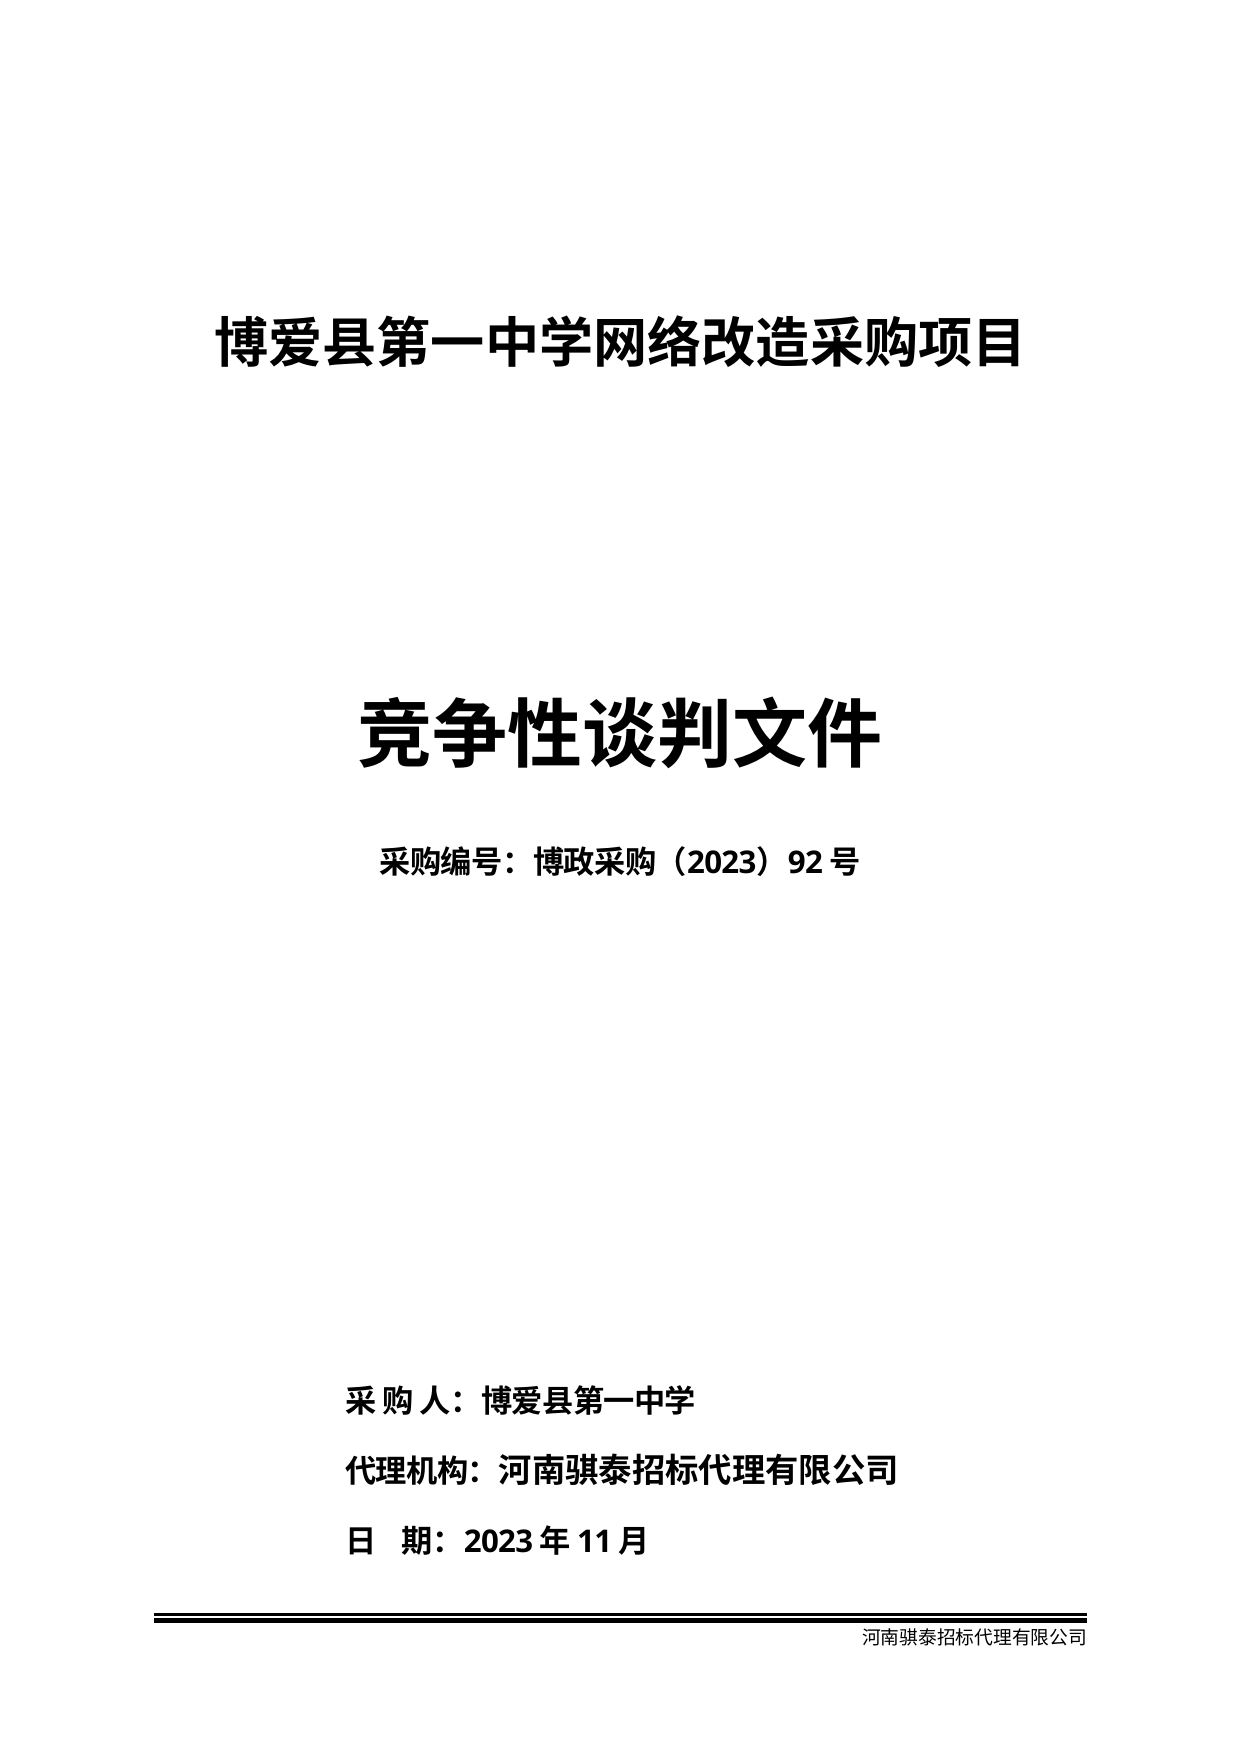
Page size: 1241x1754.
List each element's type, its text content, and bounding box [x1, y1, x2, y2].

text 博爱县第一中学网络改造采购项目 [153, 299, 1087, 378]
text 竞争性谈判文件 [153, 674, 1087, 783]
text 采购编号：博政采购（2023）92号 [153, 837, 1087, 883]
text 采 购 人：博爱县第一中学 [285, 1376, 1087, 1421]
text 日 期：2023年11月 [285, 1516, 1087, 1561]
text 代理机构：河南骐泰招标代理有限公司 [285, 1444, 1087, 1492]
